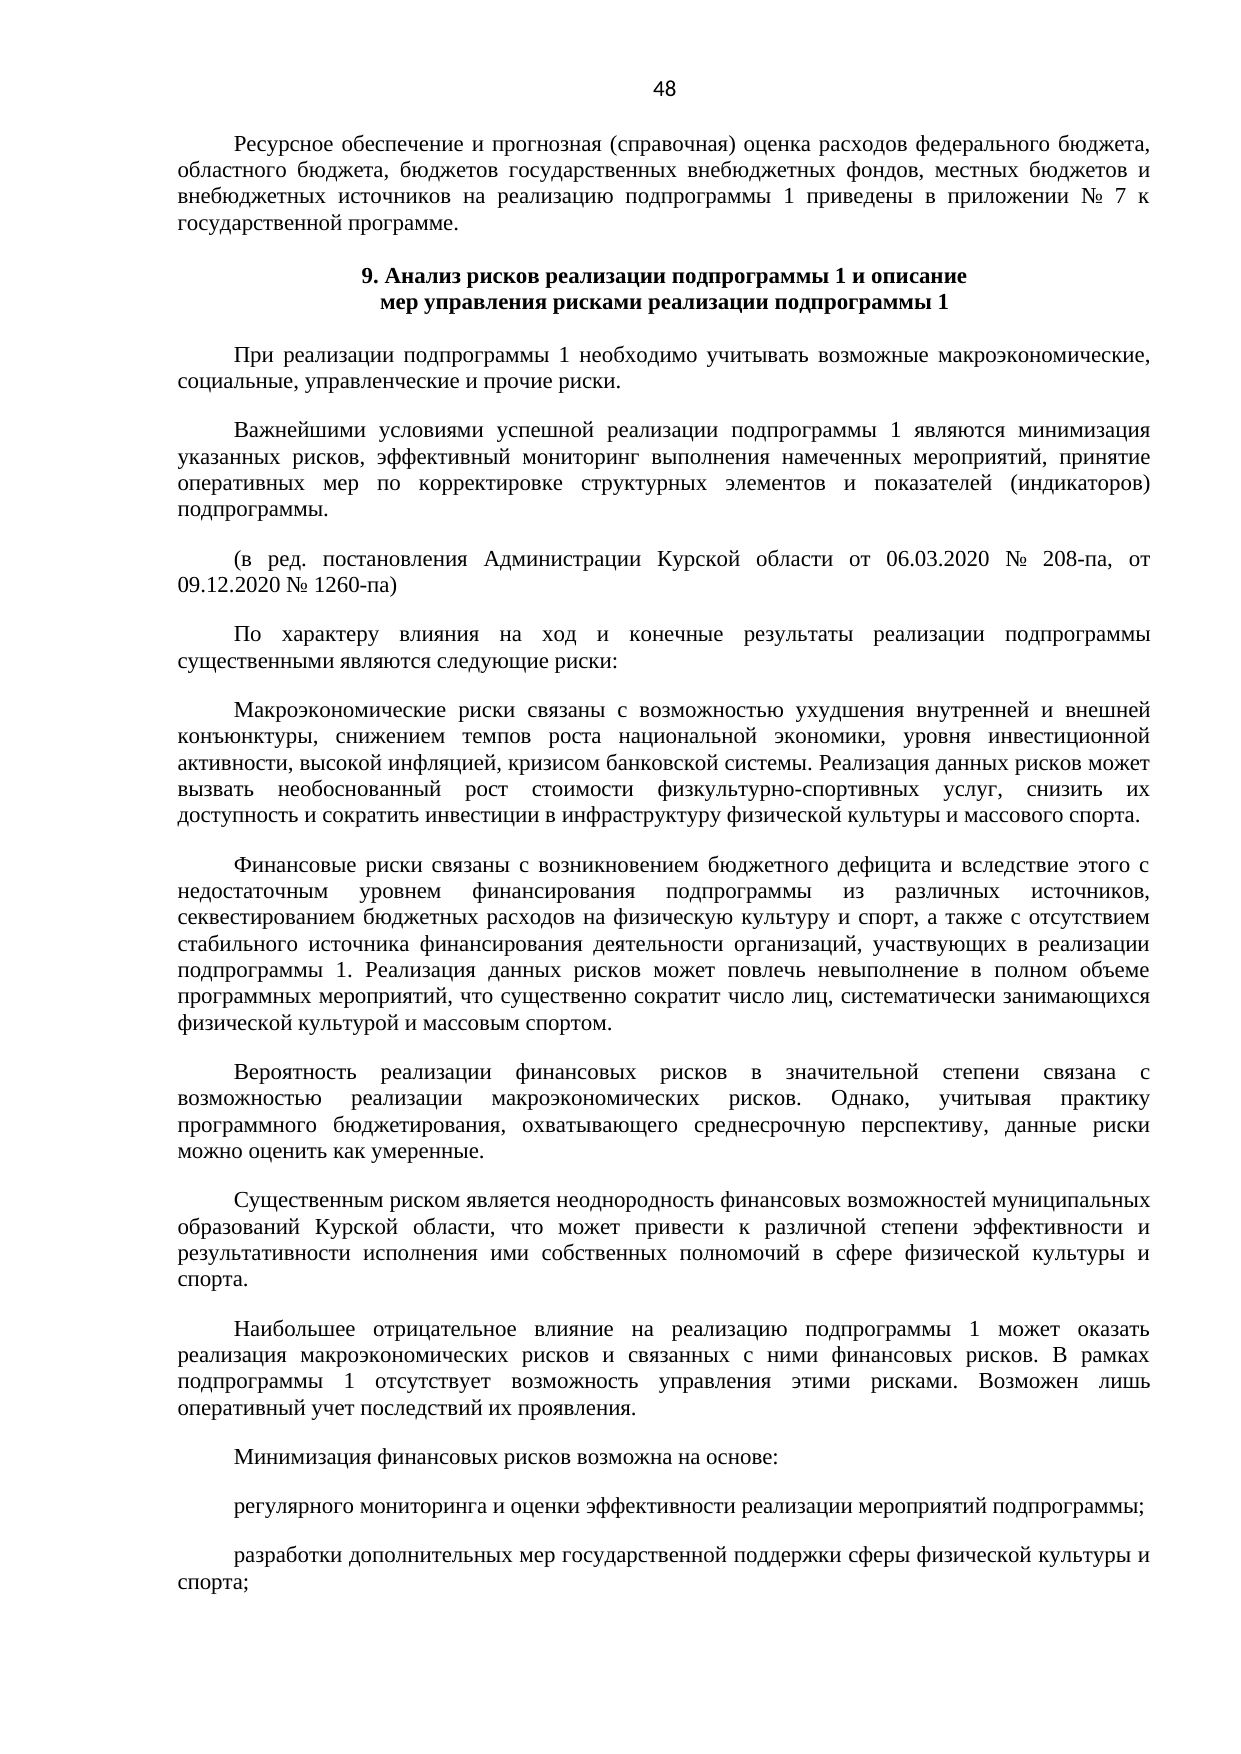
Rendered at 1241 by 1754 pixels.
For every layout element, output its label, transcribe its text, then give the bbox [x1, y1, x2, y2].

text Вероятность реализации финансовых рисков в значительной степени связана с возможностью реализации макроэкономических рисков. Однако, учитывая практику программного бюджетирования, охватывающего среднесрочную перспективу, данные риски можно оценить как умеренные. [177, 1058, 1152, 1163]
text По характеру влияния на ход и конечные результаты реализации подпрограммы существенными являются следующие риски: [177, 620, 1152, 673]
text При реализации подпрограммы 1 необходимо учитывать возможные макроэкономические, социальные, управленческие и прочие риски. [177, 341, 1152, 393]
title 9. Анализ рисков реализации подпрограммы 1 и описание [177, 262, 1152, 288]
text Важнейшими условиями успешной реализации подпрограммы 1 являются минимизация указанных рисков, эффективный мониторинг выполнения намеченных мероприятий, принятие оперативных мер по корректировке структурных элементов и показателей (индикаторов) подпрограммы. [177, 416, 1152, 522]
text Минимизация финансовых рисков возможна на основе: [177, 1443, 1152, 1469]
text Макроэкономические риски связаны с возможностью ухудшения внутренней и внешней конъюнктуры, снижением темпов роста национальной экономики, уровня инвестиционной активности, высокой инфляцией, кризисом банковской системы. Реализация данных рисков может вызвать необоснованный рост стоимости физкультурно-спортивных услуг, снизить их доступность и сократить инвестиции в инфраструктуру физической культуры и массового спорта. [177, 696, 1152, 828]
text Ресурсное обеспечение и прогнозная (справочная) оценка расходов федерального бюджета, областного бюджета, бюджетов государственных внебюджетных фондов, местных бюджетов и внебюджетных источников на реализацию подпрограммы 1 приведены в приложении № 7 к государственной программе. [177, 130, 1152, 235]
text разработки дополнительных мер государственной поддержки сферы физической культуры и спорта; [177, 1542, 1152, 1594]
text Существенным риском является неоднородность финансовых возможностей муниципальных образований Курской области, что может привести к различной степени эффективности и результативности исполнения ими собственных полномочий в сфере физической культуры и спорта. [177, 1186, 1152, 1292]
title мер управления рисками реализации подпрограммы 1 [177, 288, 1152, 314]
text Финансовые риски связаны с возникновением бюджетного дефицита и вследствие этого с недостаточным уровнем финансирования подпрограммы из различных источников, секвестированием бюджетных расходов на физическую культуру и спорт, а также с отсутствием стабильного источника финансирования деятельности организаций, участвующих в реализации подпрограммы 1. Реализация данных рисков может повлечь невыполнение в полном объеме программных мероприятий, что существенно сократит число лиц, систематически занимающихся физической культурой и массовым спортом. [177, 851, 1152, 1035]
text (в ред. постановления Администрации Курской области от 06.03.2020 № 208-па, от 09.12.2020 № 1260-па) [177, 545, 1152, 597]
text регулярного мониторинга и оценки эффективности реализации мероприятий подпрограммы; [177, 1492, 1152, 1519]
text Наибольшее отрицательное влияние на реализацию подпрограммы 1 может оказать реализация макроэкономических рисков и связанных с ними финансовых рисков. В рамках подпрограммы 1 отсутствует возможность управления этими рисками. Возможен лишь оперативный учет последствий их проявления. [177, 1315, 1152, 1420]
